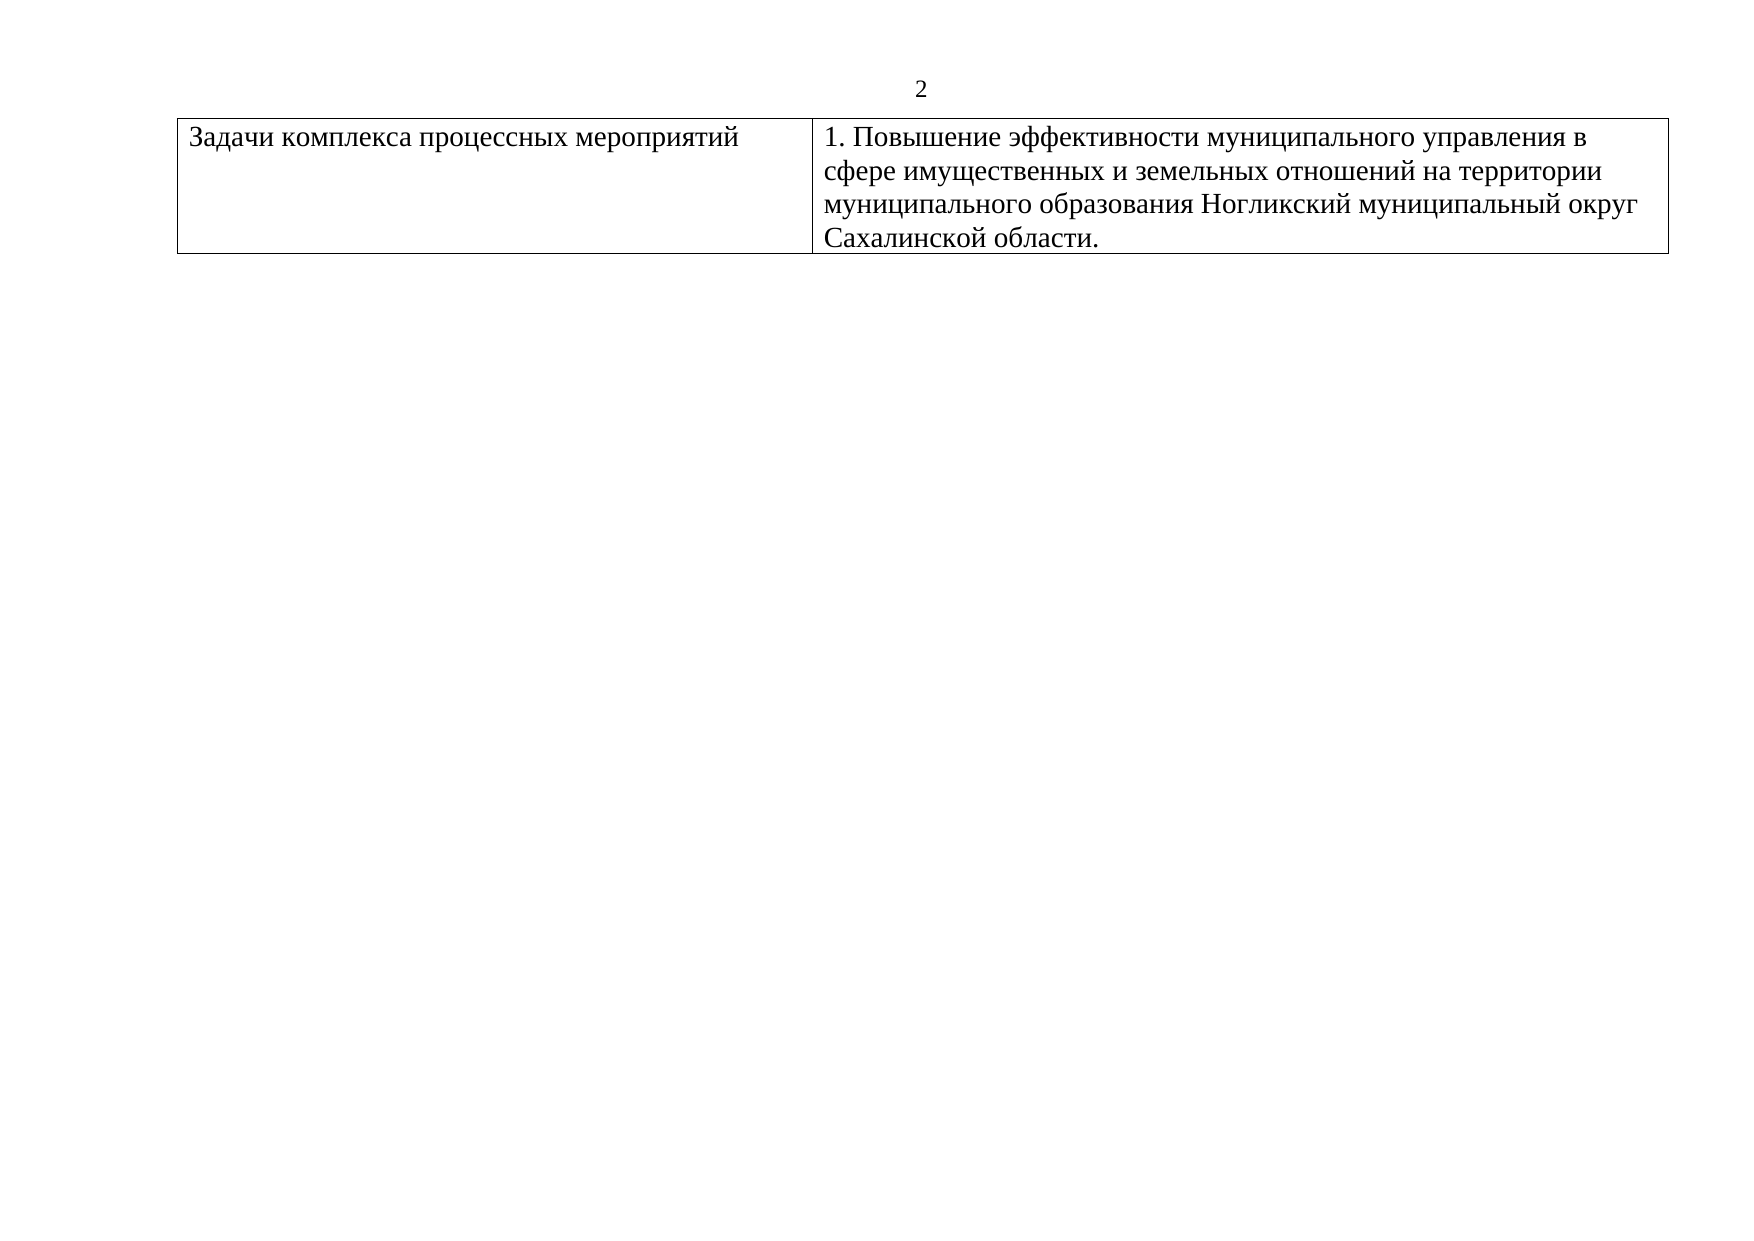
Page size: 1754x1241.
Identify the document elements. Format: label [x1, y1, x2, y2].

table_cell [813, 119, 1668, 253]
table_cell [178, 119, 812, 253]
